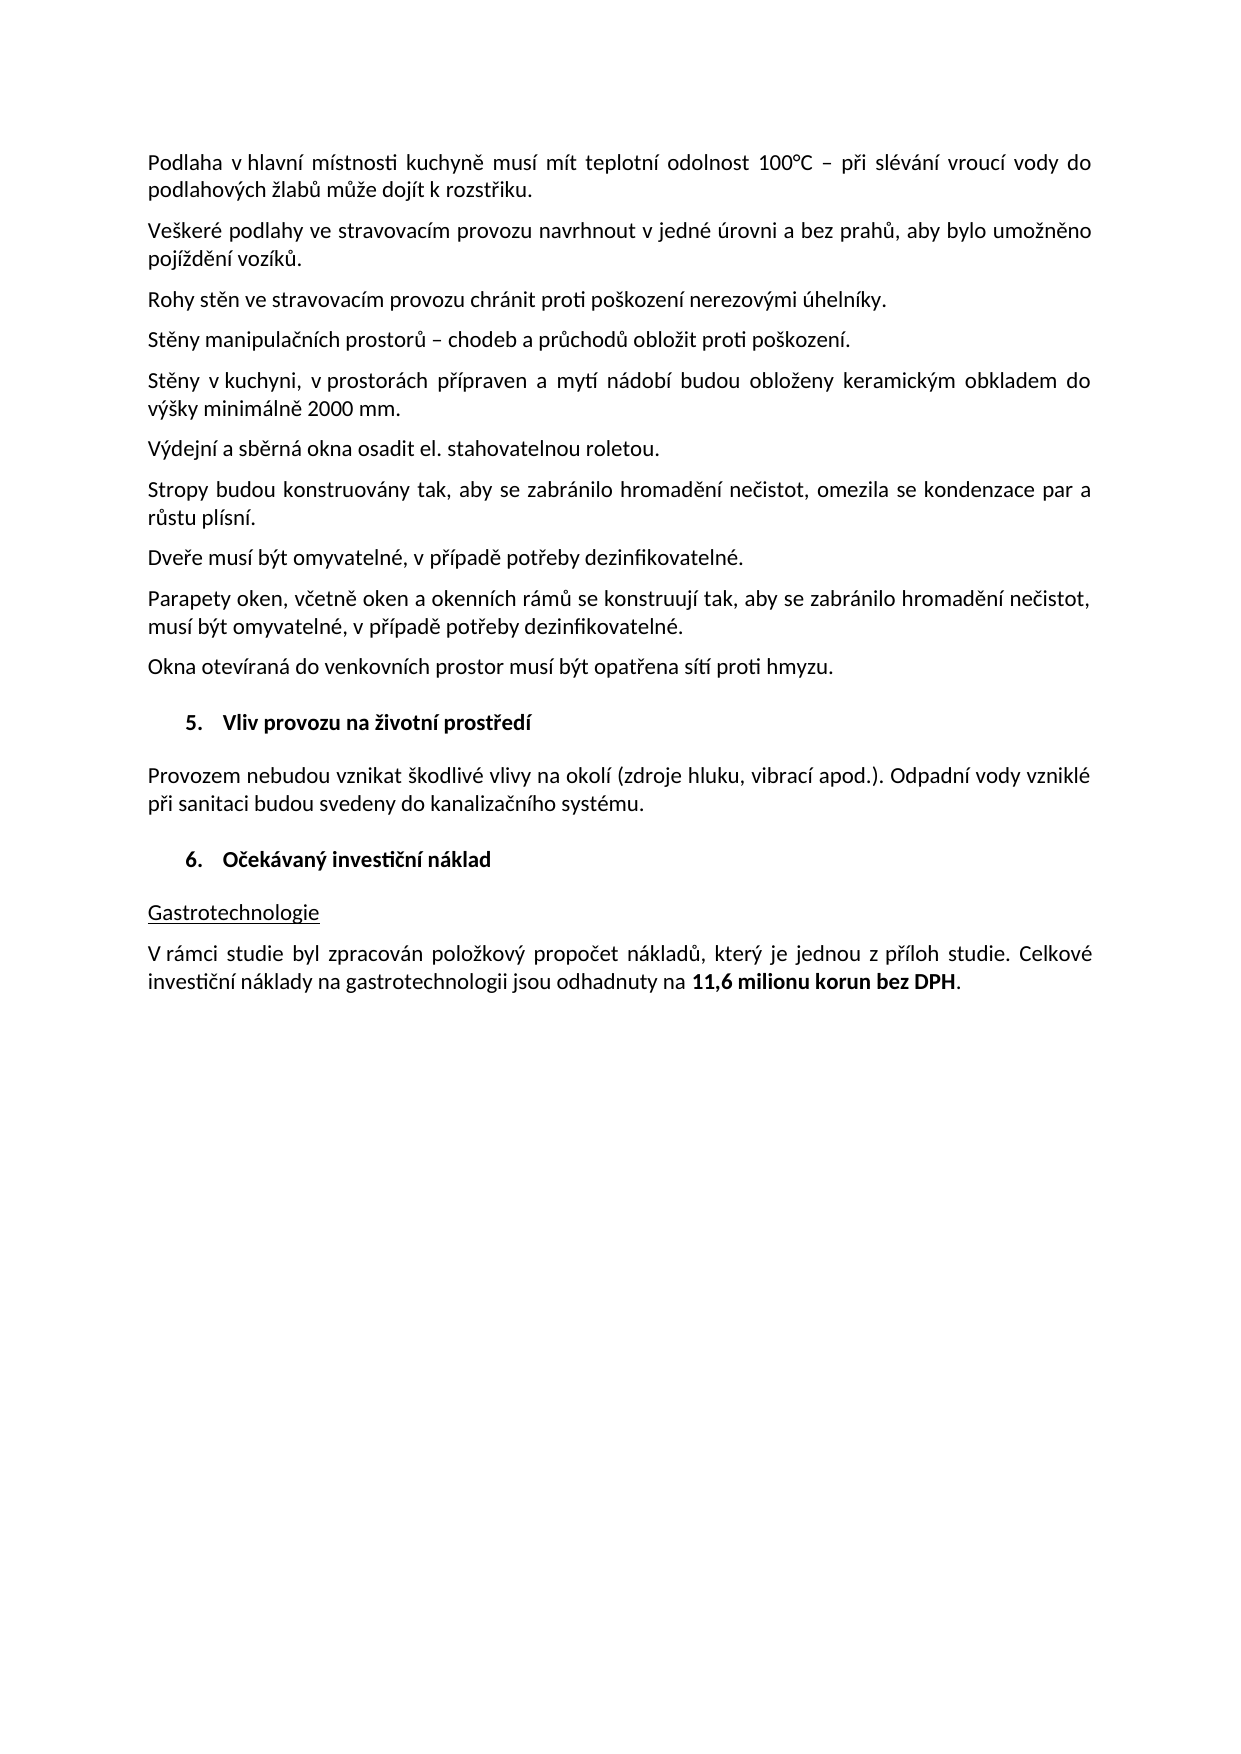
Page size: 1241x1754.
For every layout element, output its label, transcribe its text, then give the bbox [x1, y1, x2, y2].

text Výdejní a sběrná okna osadit el. stahovatelnou roletou. [148, 434, 1093, 462]
text Veškeré podlahy ve stravovacím provozu navrhnout v jedné úrovni a bez prahů, aby bylo umožněno pojíždění vozíků. [148, 216, 1093, 272]
text Stropy budou konstruovány tak, aby se zabránilo hromadění nečistot, omezila se kondenzace par a růstu plísní. [148, 475, 1093, 531]
text Dveře musí být omyvatelné, v případě potřeby dezinfikovatelné. [148, 543, 1093, 571]
text Stěny manipulačních prostorů – chodeb a průchodů obložit proti poškození. [148, 325, 1093, 353]
list Očekávaný investiční náklad [185, 846, 1093, 873]
text Gastrotechnologie [148, 898, 1093, 927]
text Okna otevíraná do venkovních prostor musí být opatřena sítí proti hmyzu. [148, 652, 1093, 680]
text Provozem nebudou vznikat škodlivé vlivy na okolí (zdroje hluku, vibrací apod.). Odpadní vody vzniklé při sanitaci budou svedeny do kanalizačního systému. [148, 761, 1093, 817]
text Stěny v kuchyni, v prostorách přípraven a mytí nádobí budou obloženy keramickým obkladem do výšky minimálně 2000 mm. [148, 366, 1093, 422]
text Parapety oken, včetně oken a okenních rámů se konstruují tak, aby se zabránilo hromadění nečistot, musí být omyvatelné, v případě potřeby dezinfikovatelné. [148, 584, 1093, 640]
list Vliv provozu na životní prostředí [185, 708, 1093, 736]
text Podlaha v hlavní místnosti kuchyně musí mít teplotní odolnost 100°C – při slévání vroucí vody do podlahových žlabů může dojít k rozstřiku. [148, 148, 1093, 204]
text V rámci studie byl zpracován položkový propočet nákladů, který je jednou z příloh studie. Celkové investiční náklady na gastrotechnologii jsou odhadnuty na 11,6 milionu korun bez DPH. [148, 939, 1093, 995]
text Rohy stěn ve stravovacím provozu chránit proti poškození nerezovými úhelníky. [148, 285, 1093, 313]
